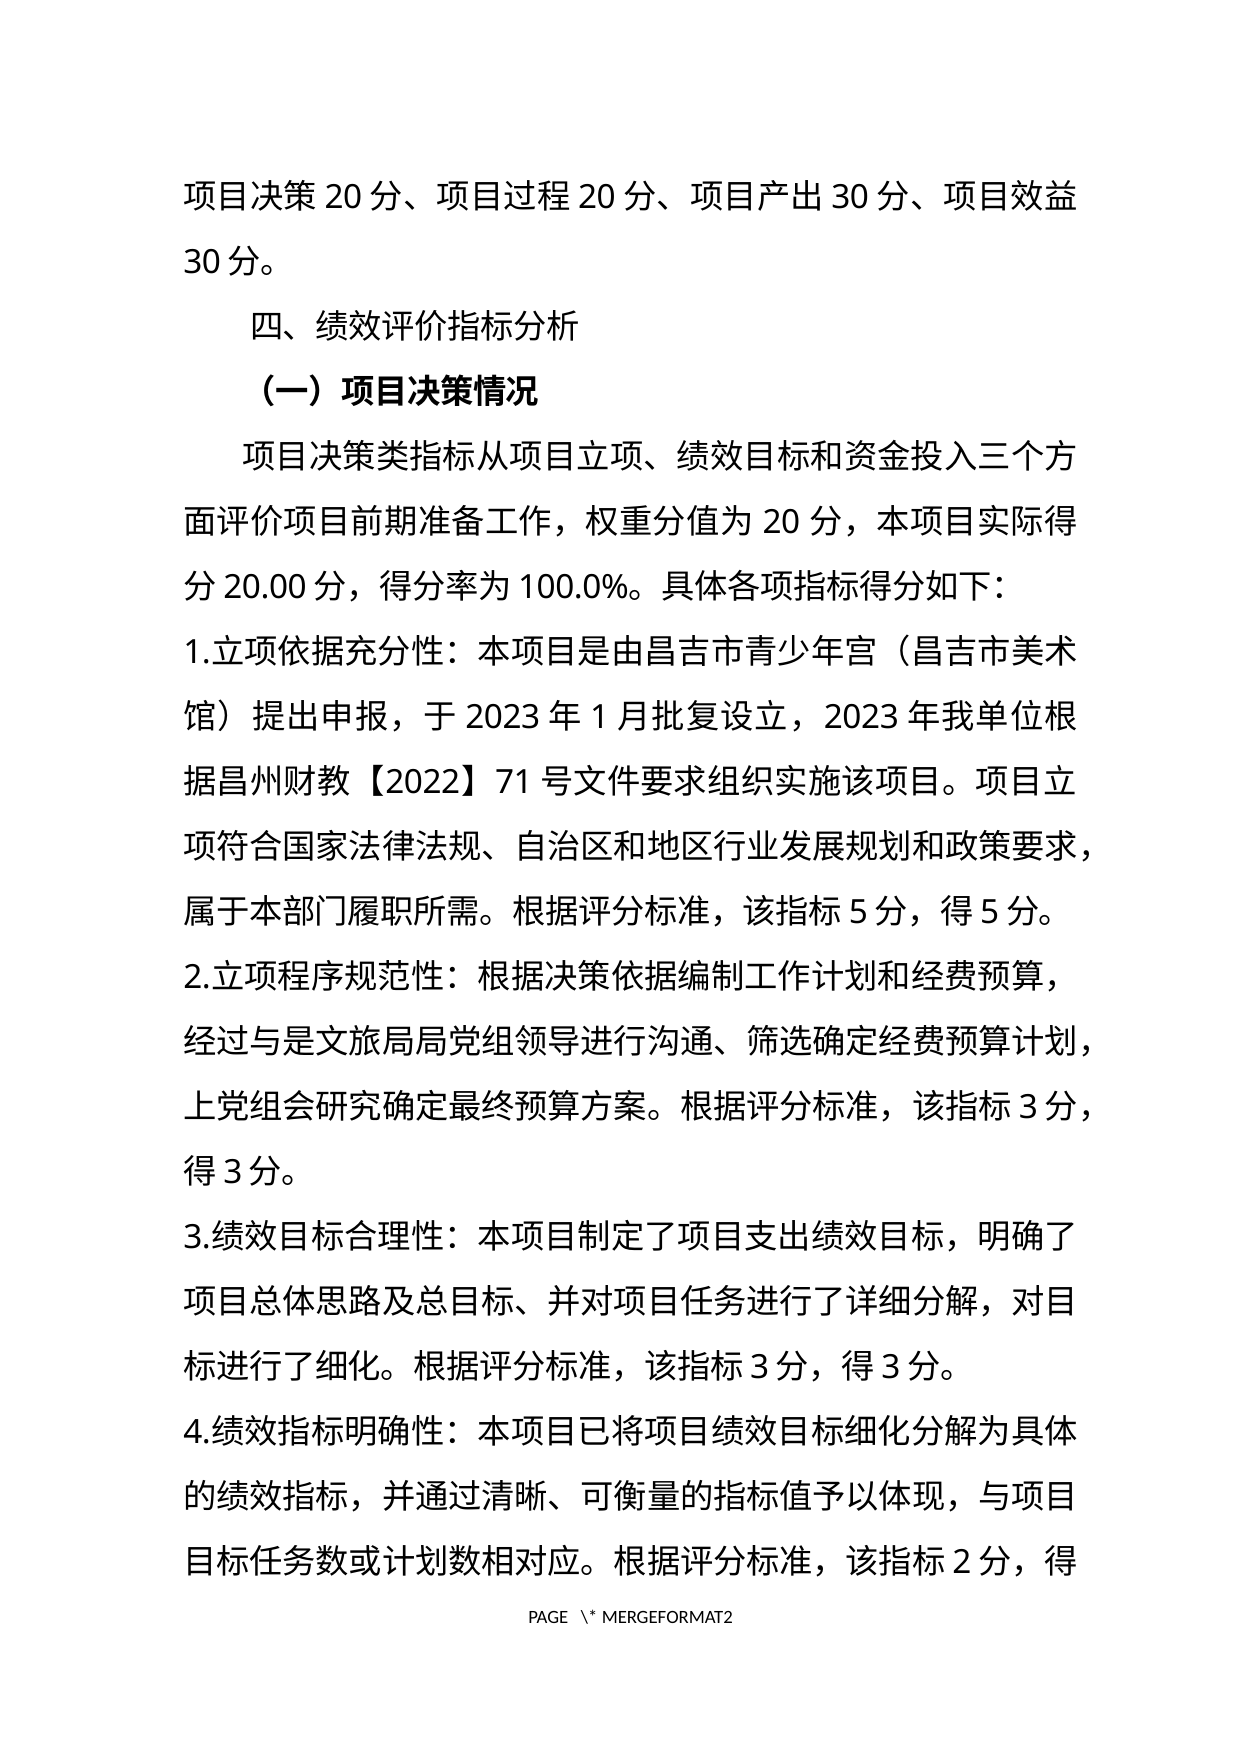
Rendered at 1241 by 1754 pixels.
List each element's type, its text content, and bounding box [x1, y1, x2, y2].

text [183, 422, 1078, 1592]
text （一）项目决策情况 [183, 357, 1078, 422]
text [183, 162, 1078, 292]
text 四、绩效评价指标分析 [183, 292, 1078, 357]
